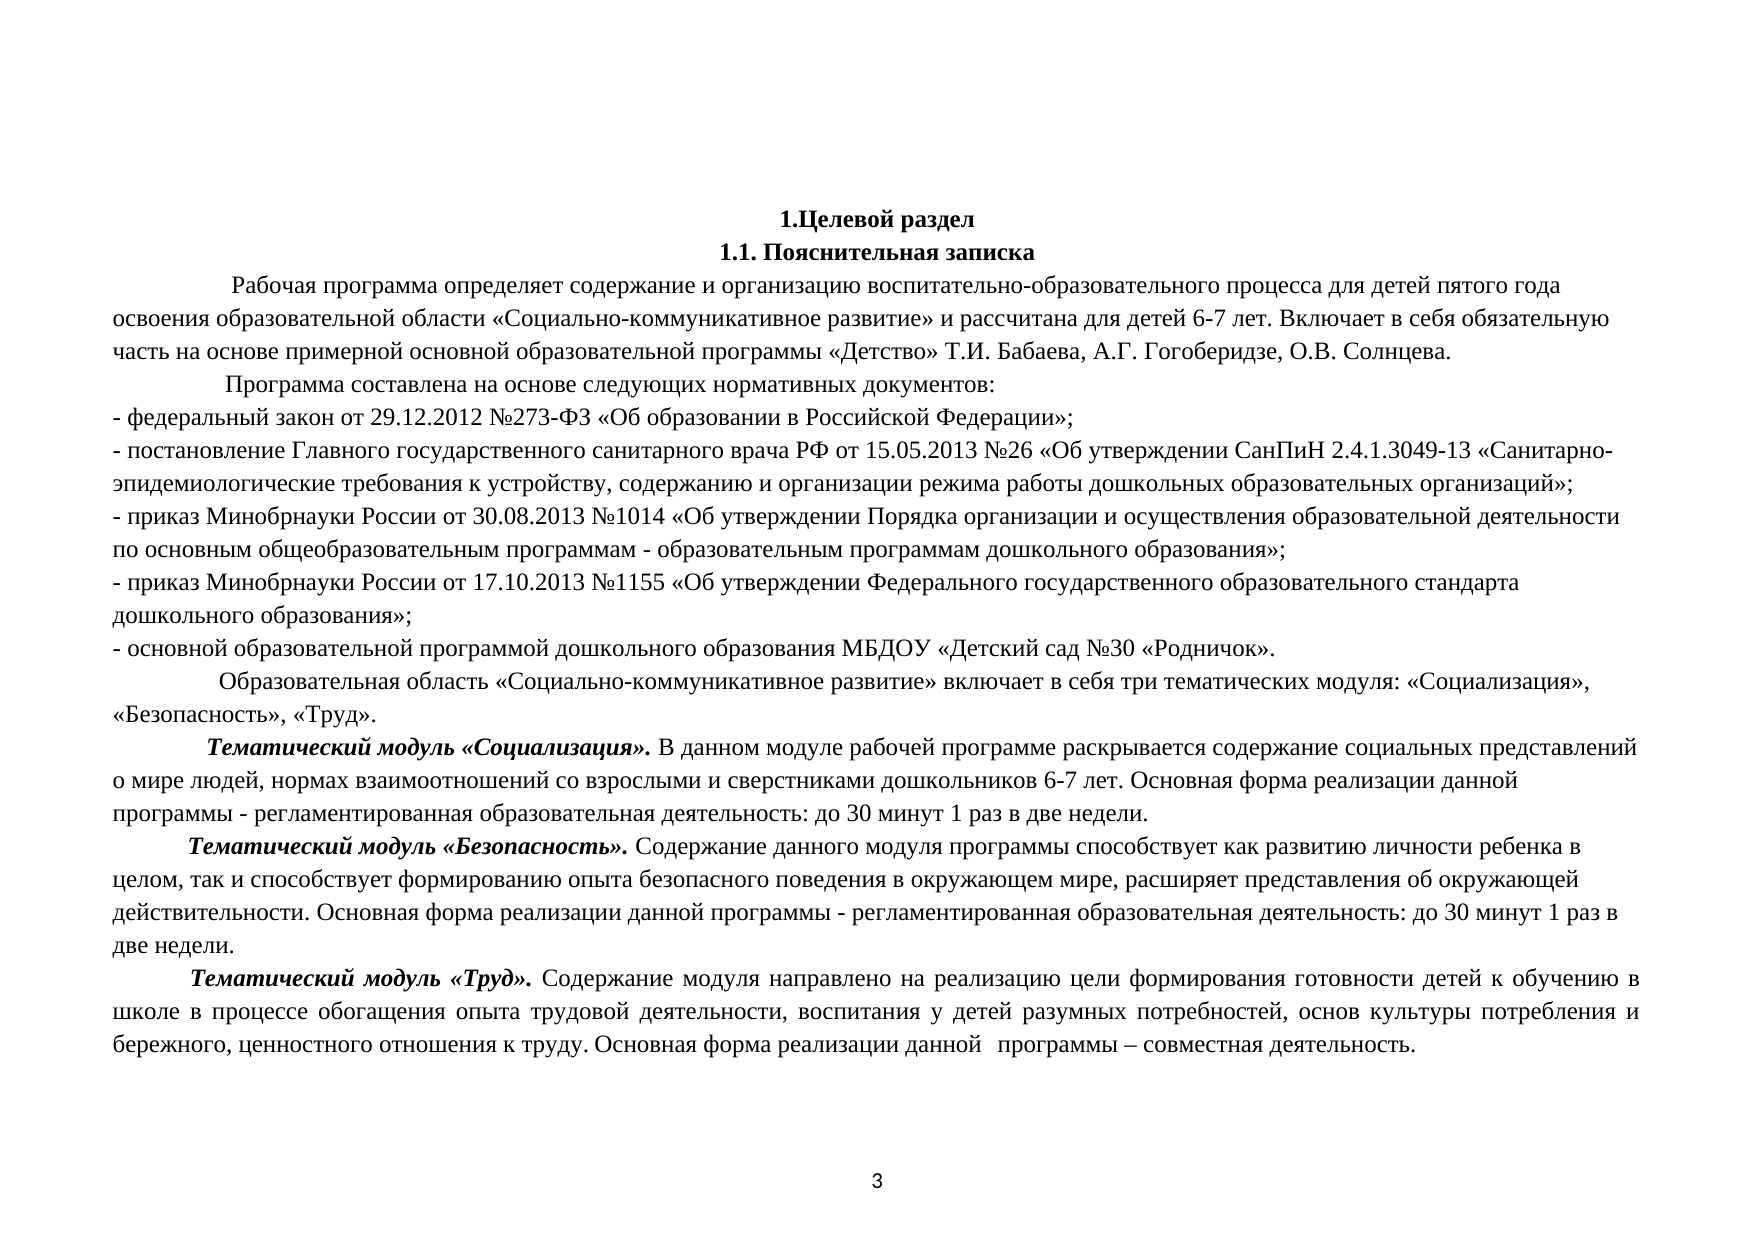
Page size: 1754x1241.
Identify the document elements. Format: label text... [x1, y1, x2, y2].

text Тематический модуль «Безопасность». Содержание данного модуля программы способствует как развитию личности ребенка в целом, так и способствует формированию опыта безопасного поведения в окружающем мире, расширяет представления об окружающей действительности. Основная форма реализации данной программы - регламентированная образовательная деятельность: до 30 минут 1 раз в две недели. [112, 831, 1641, 959]
text Программа составлена на основе следующих нормативных документов: [112, 369, 1641, 398]
text Тематический модуль «Труд». Содержание модуля направлено на реализацию цели формирования готовности детей к обучению в школе в процессе обогащения опыта трудовой деятельности, воспитания у детей разумных потребностей, основ культуры потребления и бережного, ценностного отношения к труду. Основная форма реализации данной программы – совместная деятельность. [112, 963, 1641, 1058]
text - постановление Главного государственного санитарного врача РФ от 15.05.2013 №26 «Об утверждении СанПиН 2.4.1.3049-13 «Санитарно-эпидемиологические требования к устройству, содержанию и организации режима работы дошкольных образовательных организаций»; [112, 435, 1641, 497]
text Образовательная область «Социально-коммуникативное развитие» включает в себя три тематических модуля: «Социализация», «Безопасность», «Труд». [112, 666, 1641, 728]
text - основной образовательной программой дошкольного образования МБДОУ «Детский сад №30 «Родничок». [112, 633, 1641, 662]
text Тематический модуль «Социализация». В данном модуле рабочей программе раскрывается содержание социальных представлений о мире людей, нормах взаимоотношений со взрослыми и сверстниками дошкольников 6-7 лет. Основная форма реализации данной программы - регламентированная образовательная деятельность: до 30 минут 1 раз в две недели. [112, 732, 1641, 827]
text 1.Целевой раздел 1.1. Пояснительная записка [112, 204, 1641, 266]
text - федеральный закон от 29.12.2012 №273-ФЗ «Об образовании в Российской Федерации»; [112, 402, 1641, 431]
text Рабочая программа определяет содержание и организацию воспитательно-образовательного процесса для детей пятого года освоения образовательной области «Социально-коммуникативное развитие» и рассчитана для детей 6-7 лет. Включает в себя обязательную часть на основе примерной основной образовательной программы «Детство» Т.И. Бабаева, А.Г. Гогоберидзе, О.В. Солнцева. [112, 270, 1641, 365]
text - приказ Минобрнауки России от 30.08.2013 №1014 «Об утверждении Порядка организации и осуществления образовательной деятельности по основным общеобразовательным программам - образовательным программам дошкольного образования»; [112, 501, 1641, 563]
text - приказ Минобрнауки России от 17.10.2013 №1155 «Об утверждении Федерального государственного образовательного стандарта дошкольного образования»; [112, 567, 1641, 629]
